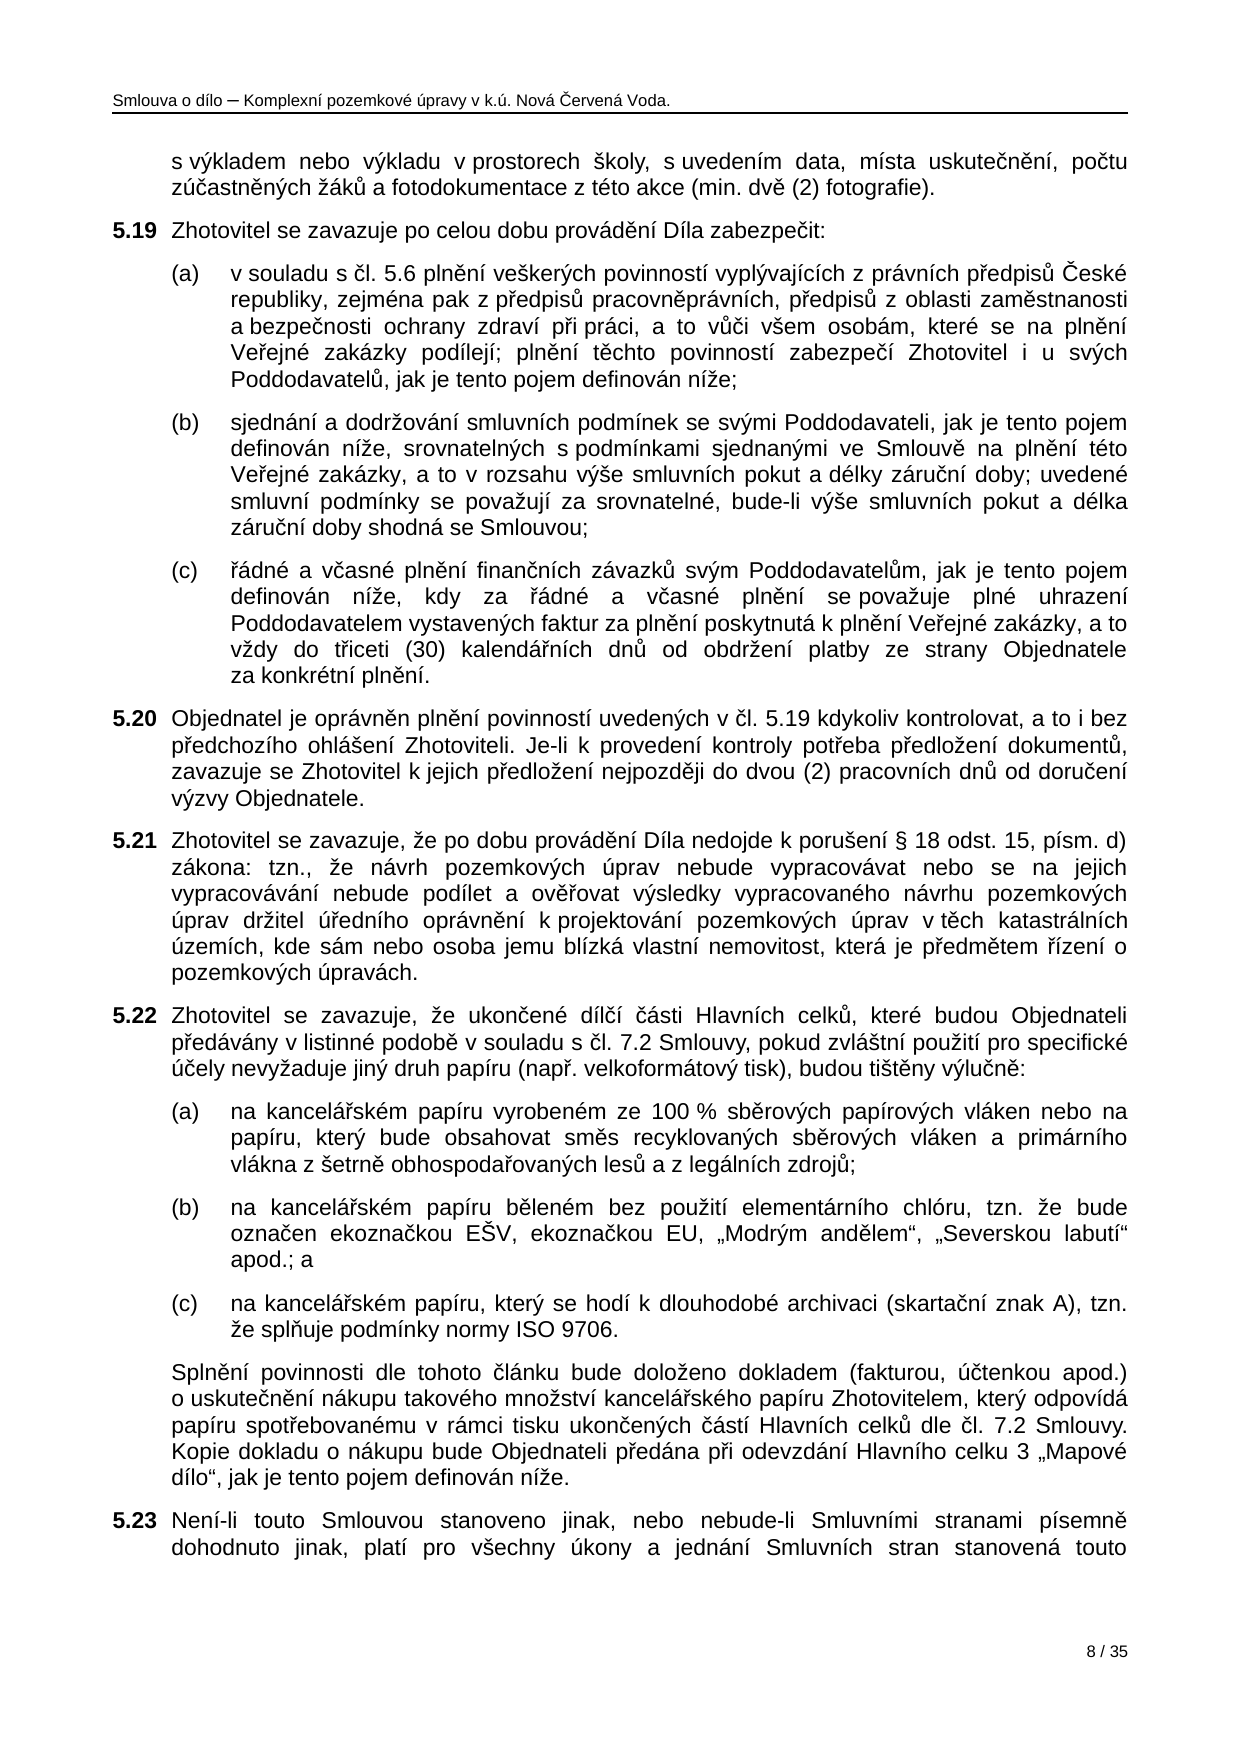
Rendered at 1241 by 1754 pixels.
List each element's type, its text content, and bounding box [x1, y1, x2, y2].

list sjednání a dodržování smluvních podmínek se svými Poddodavateli, jak je tento pojem definován níže, srovnatelných s podmínkami sjednanými ve Smlouvě na plnění této Veřejné zakázky, a to v rozsahu výše smluvních pokut a délky záruční doby; uvedené smluvní podmínky se považují za srovnatelné, bude-li výše smluvních pokut a délka záruční doby shodná se Smlouvou; [171, 408, 1128, 540]
list v souladu s čl. 5.6 plnění veškerých povinností vyplývajících z právních předpisů České republiky, zejména pak z předpisů pracovněprávních, předpisů z oblasti zaměstnanosti a bezpečnosti ochrany zdraví při práci, a to vůči všem osobám, které se na plnění Veřejné zakázky podílejí; plnění těchto povinností zabezpečí Zhotovitel i u svých Poddodavatelů, jak je tento pojem definován níže; [171, 260, 1128, 392]
text Zhotovitel se zavazuje po celou dobu provádění Díla zabezpečit: [112, 217, 1128, 243]
list na kancelářském papíru, který se hodí k dlouhodobé archivaci (skartační znak A), tzn. že splňuje podmínky normy ISO 9706. [171, 1289, 1128, 1342]
text Zhotovitel se zavazuje, že ukončené dílčí části Hlavních celků, které budou Objednateli předávány v listinné podobě v souladu s čl. 7.2 Smlouvy, pokud zvláštní použití pro specifické účely nevyžaduje jiný druh papíru (např. velkoformátový tisk), budou tištěny výlučně: [112, 1002, 1128, 1081]
list řádné a včasné plnění finančních závazků svým Poddodavatelům, jak je tento pojem definován níže, kdy za řádné a včasné plnění se považuje plné uhrazení Poddodavatelem vystavených faktur za plnění poskytnutá k plnění Veřejné zakázky, a to vždy do třiceti (30) kalendářních dnů od obdržení platby ze strany Objednatele za konkrétní plnění. [171, 557, 1128, 689]
text Objednatel je oprávněn plnění povinností uvedených v čl. 5.19 kdykoliv kontrolovat, a to i bez předchozího ohlášení Zhotoviteli. Je-li k provedení kontroly potřeba předložení dokumentů, zavazuje se Zhotovitel k jejich předložení nejpozději do dvou (2) pracovních dnů od doručení výzvy Objednatele. [112, 705, 1128, 811]
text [112, 1507, 1128, 1560]
list na kancelářském papíru vyrobeném ze 100 % sběrových papírových vláken nebo na papíru, který bude obsahovat směs recyklovaných sběrových vláken a primárního vlákna z šetrně obhospodařovaných lesů a z legálních zdrojů; [171, 1098, 1128, 1177]
text Zhotovitel se zavazuje, že po dobu provádění Díla nedojde k porušení § 18 odst. 15, písm. d) zákona: tzn., že návrh pozemkových úprav nebude vypracovávat nebo se na jejich vypracovávání nebude podílet a ověřovat výsledky vypracovaného návrhu pozemkových úprav držitel úředního oprávnění k projektování pozemkových úprav v těch katastrálních územích, kde sám nebo osoba jemu blízká vlastní nemovitost, která je předmětem řízení o pozemkových úpravách. [112, 827, 1128, 986]
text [112, 148, 1128, 200]
list na kancelářském papíru běleném bez použití elementárního chlóru, tzn. že bude označen ekoznačkou EŠV, ekoznačkou EU, „Modrým andělem“, „Severskou labutí“ apod.; a [171, 1194, 1128, 1273]
list Splnění povinnosti dle tohoto článku bude doloženo dokladem (fakturou, účtenkou apod.) o uskutečnění nákupu takového množství kancelářského papíru Zhotovitelem, který odpovídá papíru spotřebovanému v rámci tisku ukončených částí Hlavních celků dle čl. 7.2 Smlouvy. Kopie dokladu o nákupu bude Objednateli předána při odevzdání Hlavního celku 3 „Mapové dílo“, jak je tento pojem definován níže. [171, 1359, 1128, 1491]
